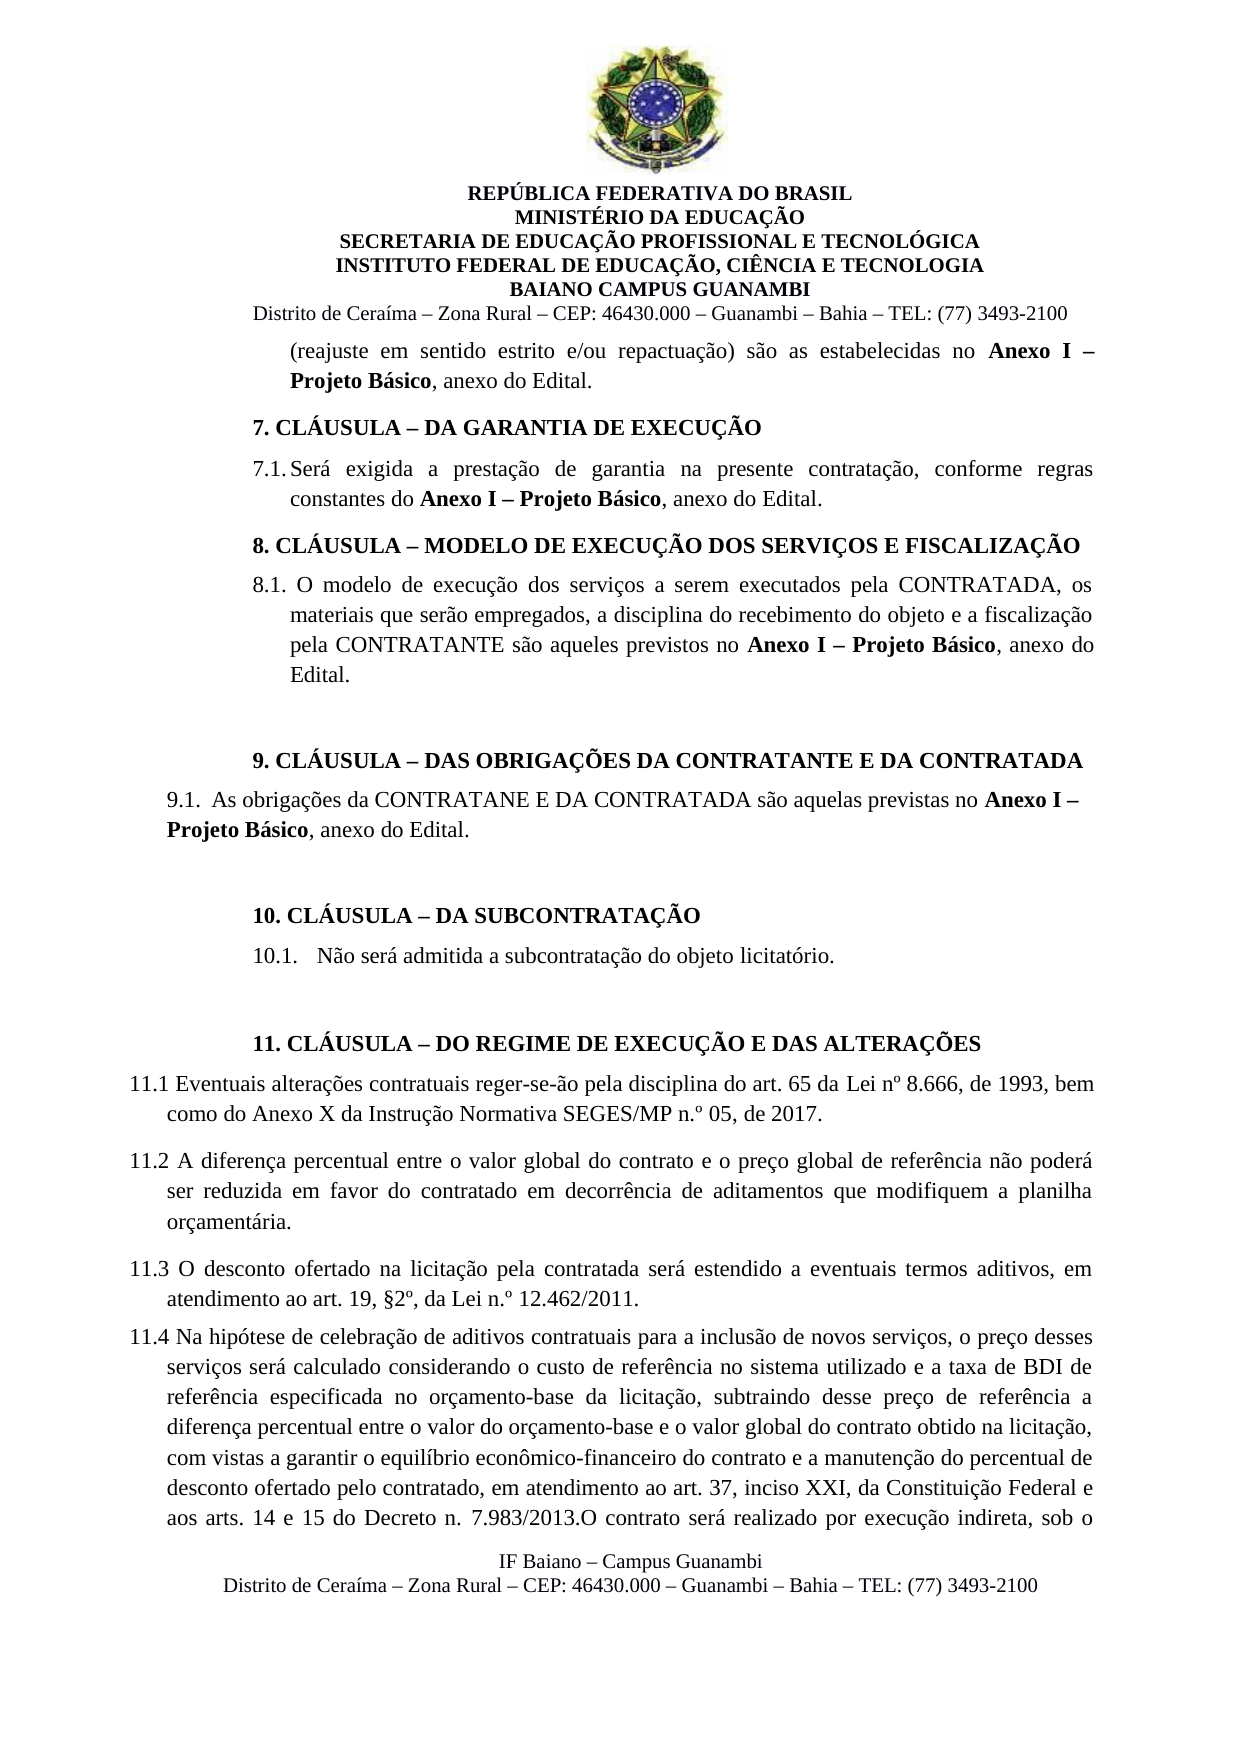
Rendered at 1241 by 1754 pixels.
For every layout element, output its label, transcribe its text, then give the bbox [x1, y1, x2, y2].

text 9. CLÁUSULA – DAS OBRIGAÇÕES DA CONTRATANTE E DA CONTRATADA [252, 747, 1094, 774]
text 8.1. O modelo de execução dos serviços a serem executados pela CONTRATADA, os materiais que serão empregados, a disciplina do recebimento do objeto e a fiscalização pela CONTRATANTE são aqueles previstos no Anexo I – Projeto Básico, anexo do Edital. [252, 571, 1094, 688]
text 8. CLÁUSULA – MODELO DE EXECUÇÃO DOS SERVIÇOS E FISCALIZAÇÃO [252, 532, 1094, 558]
list 11.3 O desconto ofertado na licitação pela contratada será estendido a eventuais termos aditivos, em atendimento ao art. 19, §2º, da Lei n.º 12.462/2011. [129, 1255, 1094, 1311]
text 7. CLÁUSULA – DA GARANTIA DE EXECUÇÃO [252, 414, 1094, 441]
text 10.1. Não será admitida a subcontratação do objeto licitatório. [252, 943, 1094, 969]
text 10. CLÁUSULA – DA SUBCONTRATAÇÃO [252, 902, 1094, 929]
list 11.2 A diferença percentual entre o valor global do contrato e o preço global de referência não poderá ser reduzida em favor do contratado em decorrência de aditamentos que modifiquem a planilha orçamentária. [129, 1147, 1094, 1234]
text 7.1. Será exigida a prestação de garantia na presente contratação, conforme regras constantes do Anexo I – Projeto Básico, anexo do Edital. [252, 455, 1094, 511]
list 11.1 Eventuais alterações contratuais reger-se-ão pela disciplina do art. 65 da Lei nº 8.666, de 1993, bem como do Anexo X da Instrução Normativa SEGES/MP n.º 05, de 2017. [129, 1070, 1094, 1127]
text 11. CLÁUSULA – DO REGIME DE EXECUÇÃO E DAS ALTERAÇÕES [252, 1030, 1094, 1056]
text 9.1. As obrigações da CONTRATANE E DA CONTRATADA são aquelas previstas no Anexo I – Projeto Básico, anexo do Edital. [167, 786, 1094, 843]
picture [586, 45, 729, 175]
